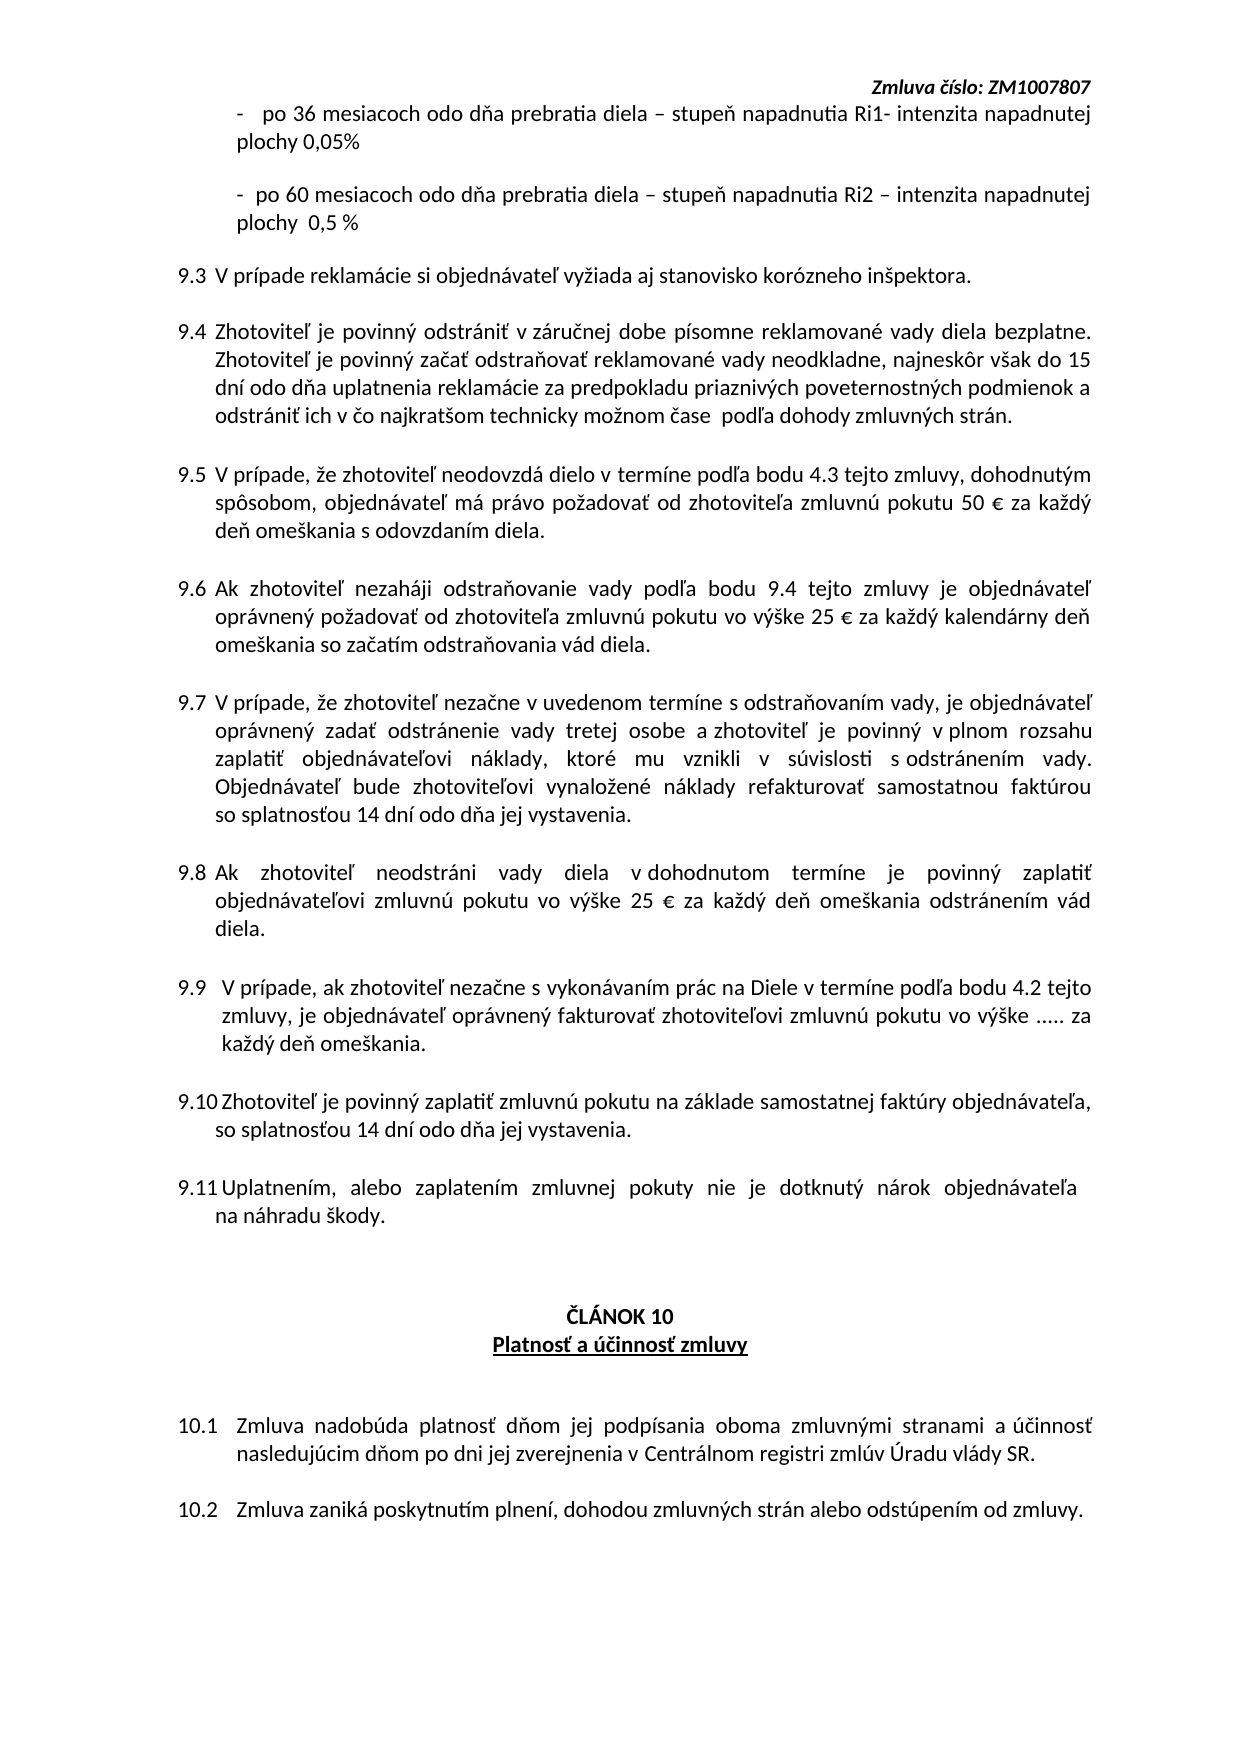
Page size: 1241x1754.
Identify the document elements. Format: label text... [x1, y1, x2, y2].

text - po 36 mesiacoch odo dňa prebratia diela – stupeň napadnutia Ri1- intenzita napadnutej plochy 0,05% [236, 99, 1092, 155]
list Zmluva nadobúda platnosť dňom jej podpísania oboma zmluvnými stranami a účinnosť nasledujúcim dňom po dni jej zverejnenia v Centrálnom registri zmlúv Úradu vlády SR. [177, 1411, 1092, 1467]
text ČLÁNOK 10 [148, 1302, 1092, 1330]
list Uplatnením, alebo zaplatením zmluvnej pokuty nie je dotknutý nárok objednávateľa na náhradu škody. [177, 1173, 1092, 1229]
list V prípade, že zhotoviteľ nezačne v uvedenom termíne s odstraňovaním vady, je objednávateľ oprávnený zadať odstránenie vady tretej osobe a zhotoviteľ je povinný v plnom rozsahu zaplatiť objednávateľovi náklady, ktoré mu vznikli v súvislosti s odstránením vady. Objednávateľ bude zhotoviteľovi vynaložené náklady refakturovať samostatnou faktúrou so splatnosťou 14 dní odo dňa jej vystavenia. [177, 688, 1092, 828]
list V prípade, že zhotoviteľ neodovzdá dielo v termíne podľa bodu 4.3 tejto zmluvy, dohodnutým spôsobom, objednávateľ má právo požadovať od zhotoviteľa zmluvnú pokutu 50 € za každý deň omeškania s odovzdaním diela. [177, 460, 1092, 544]
list Zhotoviteľ je povinný odstrániť v záručnej dobe písomne reklamované vady diela bezplatne. Zhotoviteľ je povinný začať odstraňovať reklamované vady neodkladne, najneskôr však do 15 dní odo dňa uplatnenia reklamácie za predpokladu priaznivých poveternostných podmienok a odstrániť ich v čo najkratšom technicky možnom čase podľa dohody zmluvných strán. [177, 317, 1092, 429]
list Zmluva zaniká poskytnutím plnení, dohodou zmluvných strán alebo odstúpením od zmluvy. [177, 1495, 1092, 1523]
list V prípade, ak zhotoviteľ nezačne s vykonávaním prác na Diele v termíne podľa bodu 4.2 tejto zmluvy, je objednávateľ oprávnený fakturovať zhotoviteľovi zmluvnú pokutu vo výške ..... za každý deň omeškania. [177, 973, 1092, 1057]
list V prípade reklamácie si objednávateľ vyžiada aj stanovisko korózneho inšpektora. [177, 261, 1092, 289]
list Ak zhotoviteľ neodstráni vady diela v dohodnutom termíne je povinný zaplatiť objednávateľovi zmluvnú pokutu vo výške 25 € za každý deň omeškania odstránením vád diela. [177, 858, 1092, 943]
text - po 60 mesiacoch odo dňa prebratia diela – stupeň napadnutia Ri2 – intenzita napadnutej plochy 0,5 % [236, 180, 1092, 236]
list Zhotoviteľ je povinný zaplatiť zmluvnú pokutu na základe samostatnej faktúry objednávateľa, so splatnosťou 14 dní odo dňa jej vystavenia. [177, 1087, 1092, 1143]
list Ak zhotoviteľ nezaháji odstraňovanie vady podľa bodu 9.4 tejto zmluvy je objednávateľ oprávnený požadovať od zhotoviteľa zmluvnú pokutu vo výške 25 € za každý kalendárny deň omeškania so začatím odstraňovania vád diela. [177, 574, 1092, 658]
text Platnosť a účinnosť zmluvy [148, 1330, 1092, 1358]
